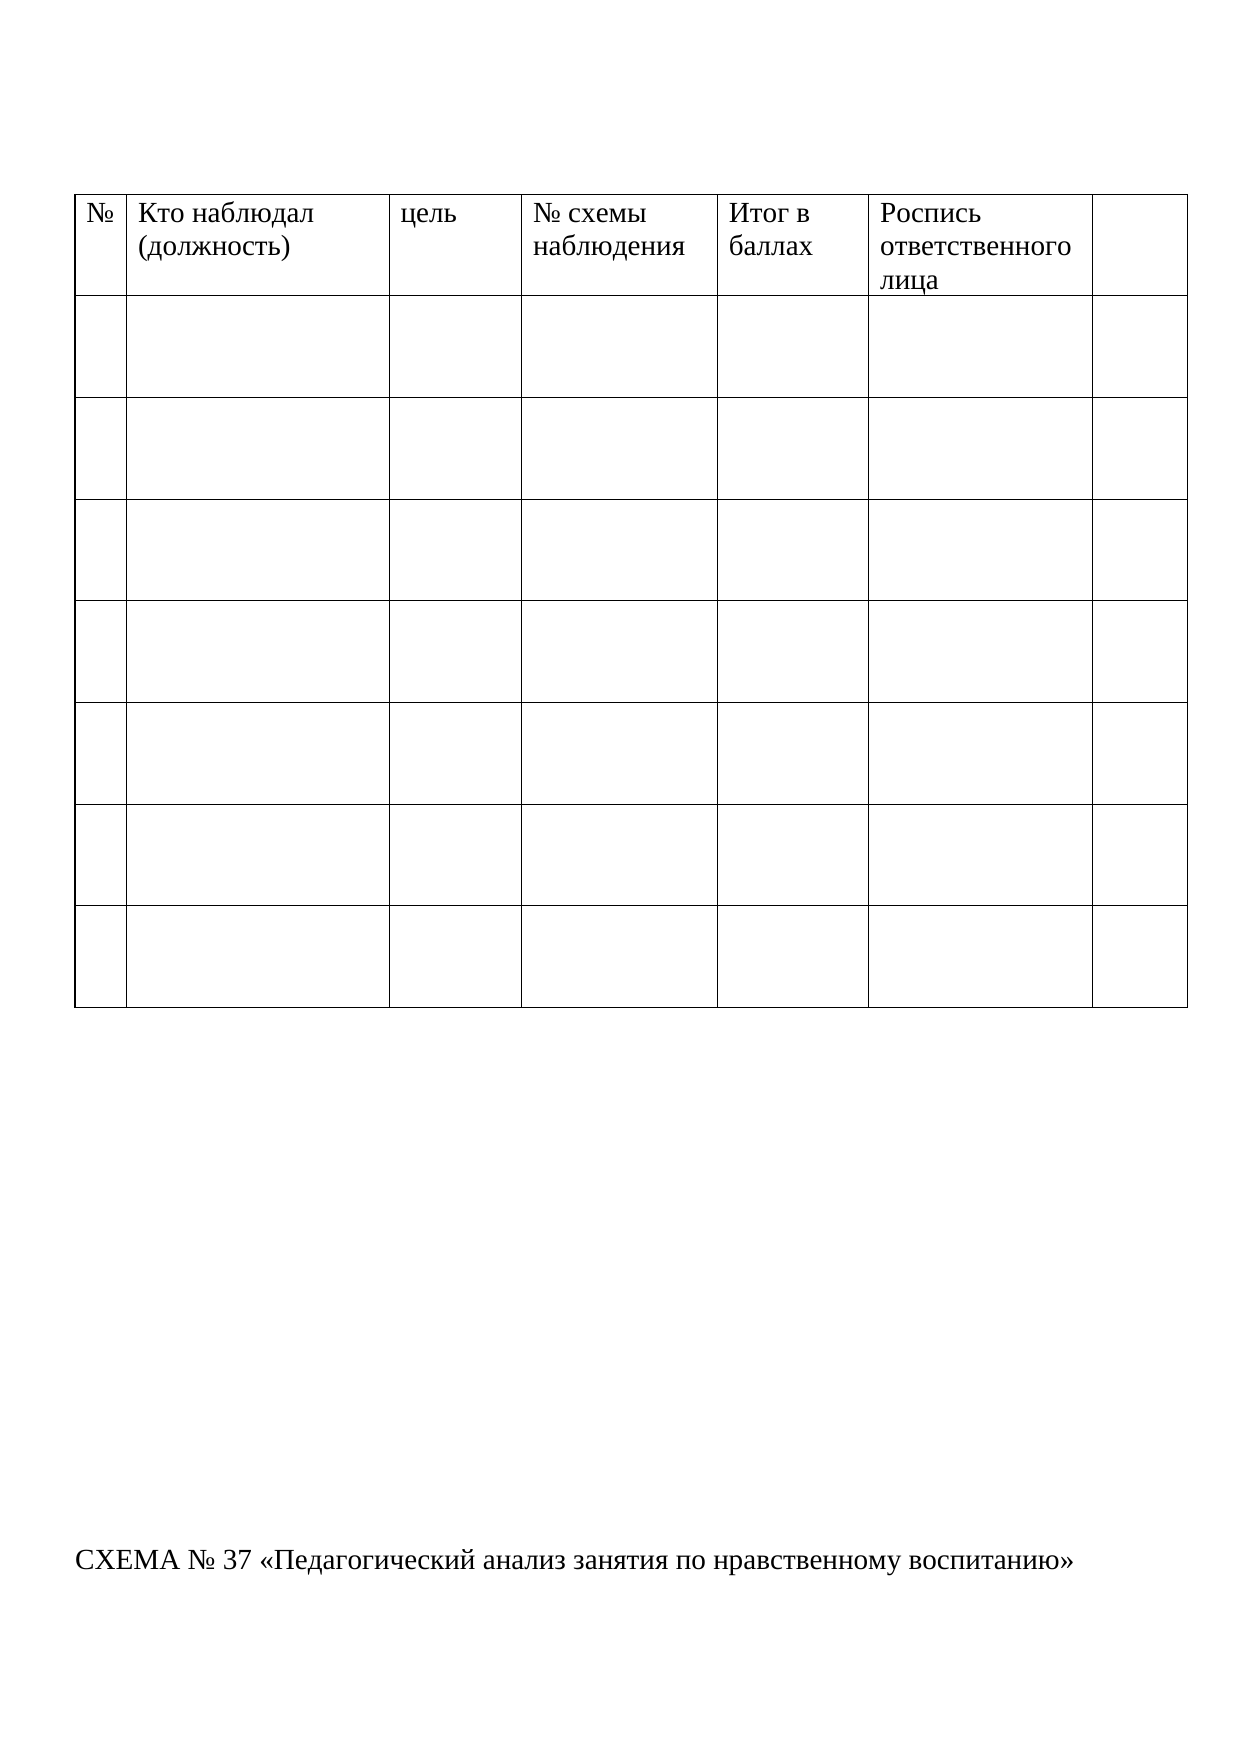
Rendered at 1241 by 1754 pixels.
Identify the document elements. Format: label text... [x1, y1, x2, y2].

table_cell [522, 906, 717, 1007]
table_cell [390, 500, 521, 600]
table_cell [522, 601, 717, 702]
table_cell [390, 703, 521, 804]
text СХЕМА № 37 «Педагогический анализ занятия по нравственному воспитанию» [75, 1542, 1165, 1576]
table_header Роспись ответственного лица [869, 195, 1092, 295]
table_cell [869, 601, 1092, 702]
table_cell [390, 398, 521, 499]
table_cell [869, 805, 1092, 905]
table_cell [127, 500, 389, 600]
table_cell [76, 398, 126, 499]
table_cell [718, 805, 868, 905]
table_cell [127, 296, 389, 397]
table_cell [522, 398, 717, 499]
table_cell [1093, 500, 1187, 600]
table_cell [718, 296, 868, 397]
table_cell [127, 398, 389, 499]
table_cell [76, 805, 126, 905]
table_cell [76, 500, 126, 600]
table_header № схемы наблюдения [522, 195, 717, 295]
table_cell [127, 906, 389, 1007]
table_cell [127, 601, 389, 702]
table_cell [390, 805, 521, 905]
table_header цель [390, 195, 521, 295]
table_cell [390, 906, 521, 1007]
table_header Итог в баллах [718, 195, 868, 295]
table_cell [390, 601, 521, 702]
table_cell [522, 703, 717, 804]
table_cell [522, 296, 717, 397]
table_cell [869, 906, 1092, 1007]
table_cell [76, 906, 126, 1007]
table_cell [1093, 601, 1187, 702]
table_cell [718, 906, 868, 1007]
table_cell [718, 601, 868, 702]
table_cell [718, 500, 868, 600]
table_cell [1093, 296, 1187, 397]
table_cell [1093, 805, 1187, 905]
table_cell [390, 296, 521, 397]
table_cell [522, 500, 717, 600]
table_cell [1093, 906, 1187, 1007]
table_cell [1093, 703, 1187, 804]
table_cell [718, 398, 868, 499]
table_header [1093, 195, 1187, 295]
table_cell [127, 703, 389, 804]
table_cell [1093, 398, 1187, 499]
table_cell [76, 296, 126, 397]
table_cell [522, 805, 717, 905]
table_cell [76, 703, 126, 804]
table_cell [869, 703, 1092, 804]
table_header № [76, 195, 126, 295]
table_cell [76, 601, 126, 702]
table_cell [869, 398, 1092, 499]
table_cell [869, 296, 1092, 397]
table_header Кто наблюдал (должность) [127, 195, 389, 295]
table_cell [869, 500, 1092, 600]
table_cell [127, 805, 389, 905]
table_cell [718, 703, 868, 804]
